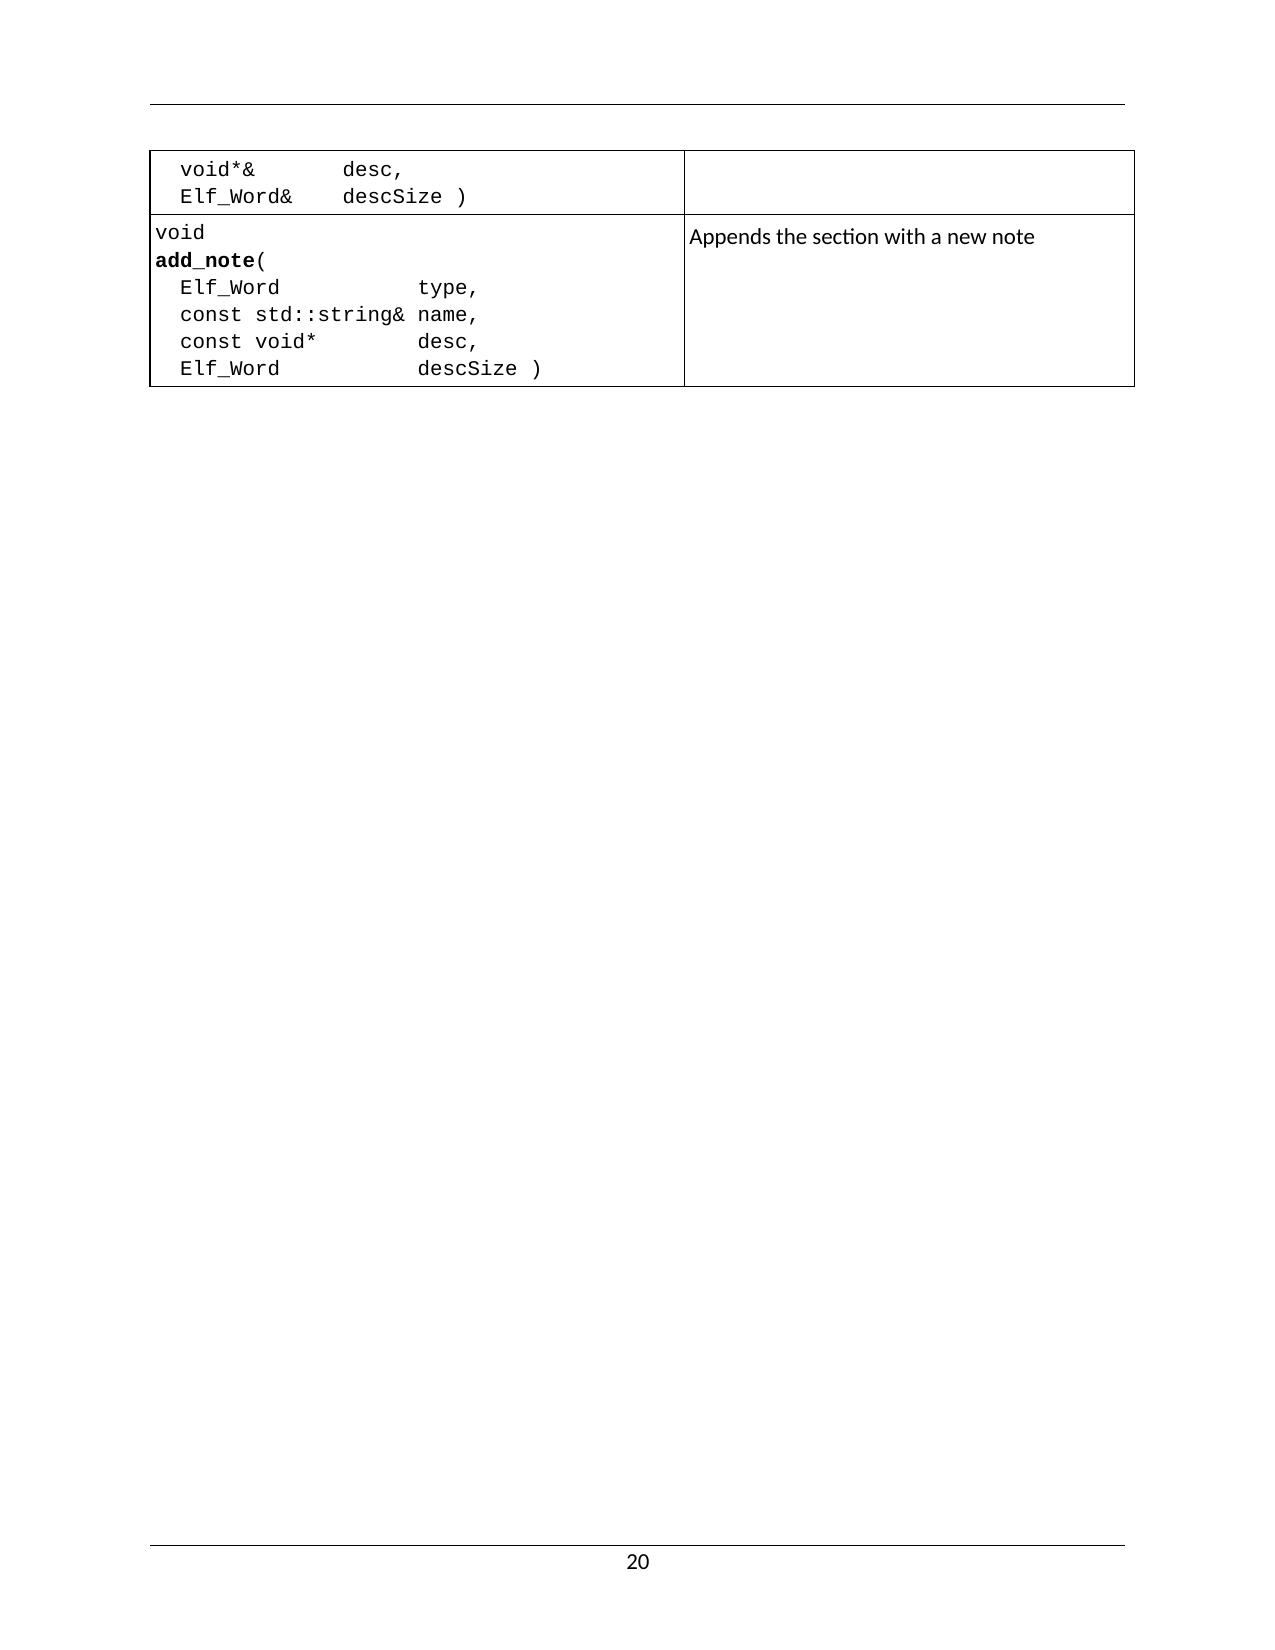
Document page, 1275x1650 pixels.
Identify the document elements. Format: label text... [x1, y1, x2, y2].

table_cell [685, 151, 1134, 213]
table_cell Appends the section with a new note [685, 215, 1134, 386]
table_cell void add_note( Elf_Word type, const std::string& name, const void* desc, Elf_Word descSize ) [151, 215, 684, 386]
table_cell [151, 151, 684, 213]
